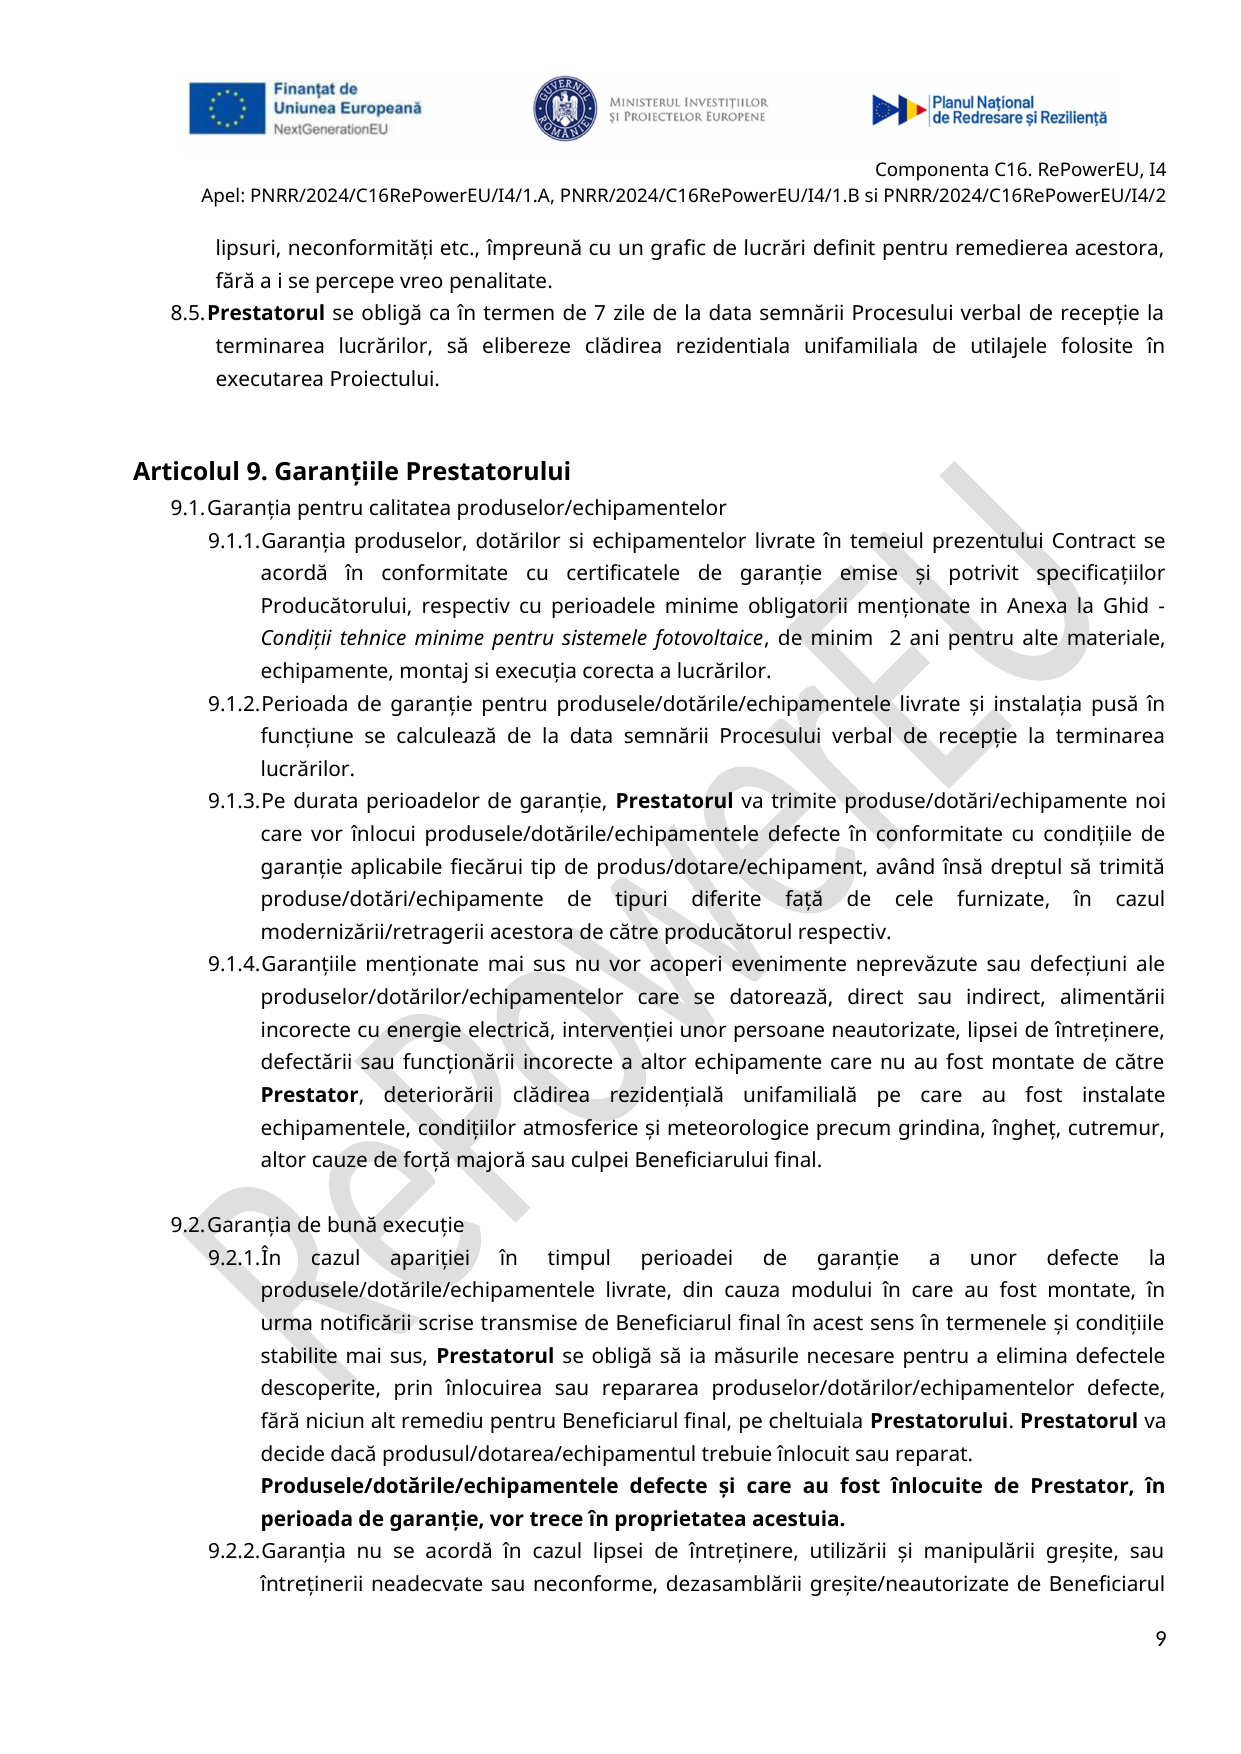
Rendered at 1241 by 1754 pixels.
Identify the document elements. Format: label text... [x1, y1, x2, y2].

subtitle Articolul 9. Garanțiile Prestatorului [133, 454, 1166, 488]
list Produsele/dotările/echipamentele defecte și care au fost înlocuite de Prestator, în perioada de garanție, vor trece în proprietatea acestuia. [260, 1471, 1166, 1532]
list Garanțiile menționate mai sus nu vor acoperi evenimente neprevăzute sau defecțiuni ale produselor/dotărilor/echipamentelor care se datorează, direct sau indirect, alimentării incorecte cu energie electrică, intervenției unor persoane neautorizate, lipsei de întreținere, defectării sau funcționării incorecte a altor echipamente care nu au fost montate de către Prestator, deteriorării clădirea rezidențială unifamilială pe care au fost instalate echipamentele, condițiilor atmosferice și meteorologice precum grindina, îngheț, cutremur, altor cauze de forță majoră sau culpei Beneficiarului final. [208, 949, 1166, 1174]
list Pe durata perioadelor de garanție, Prestatorul va trimite produse/dotări/echipamente noi care vor înlocui produsele/dotările/echipamentele defecte în conformitate cu condițiile de garanție aplicabile fiecărui tip de produs/dotare/echipament, având însă dreptul să trimită produse/dotări/echipamente de tipuri diferite față de cele furnizate, în cazul modernizării/retragerii acestora de către producătorul respectiv. [208, 787, 1166, 945]
picture [179, 73, 1120, 157]
list În cazul apariției în timpul perioadei de garanție a unor defecte la produsele/dotările/echipamentele livrate, din cauza modului în care au fost montate, în urma notificării scrise transmise de Beneficiarul final în acest sens în termenele și condițiile stabilite mai sus, Prestatorul se obligă să ia măsurile necesare pentru a elimina defectele descoperite, prin înlocuirea sau repararea produselor/dotărilor/echipamentelor defecte, fără niciun alt remediu pentru Beneficiarul final, pe cheltuiala Prestatorului. Prestatorul va decide dacă produsul/dotarea/echipamentul trebuie înlocuit sau reparat. [208, 1243, 1166, 1467]
list Prestatorul se obligă ca în termen de 7 zile de la data semnării Procesului verbal de recepție la terminarea lucrărilor, să elibereze clădirea rezidentiala unifamiliala de utilajele folosite în executarea Proiectului. [170, 298, 1166, 392]
list Garanția produselor, dotărilor si echipamentelor livrate în temeiul prezentului Contract se acordă în conformitate cu certificatele de garanție emise și potrivit specificațiilor Producătorului, respectiv cu perioadele minime obligatorii menționate in Anexa la Ghid - Condiții tehnice minime pentru sistemele fotovoltaice, de minim 2 ani pentru alte materiale, echipamente, montaj si execuția corecta a lucrărilor. [208, 526, 1166, 684]
list Garanția pentru calitatea produselor/echipamentelor [170, 493, 1166, 522]
list Garanția de bună execuție [170, 1210, 1166, 1239]
list Perioada de garanție pentru produsele/dotările/echipamentele livrate și instalația pusă în funcțiune se calculează de la data semnării Procesului verbal de recepție la terminarea lucrărilor. [208, 689, 1166, 782]
